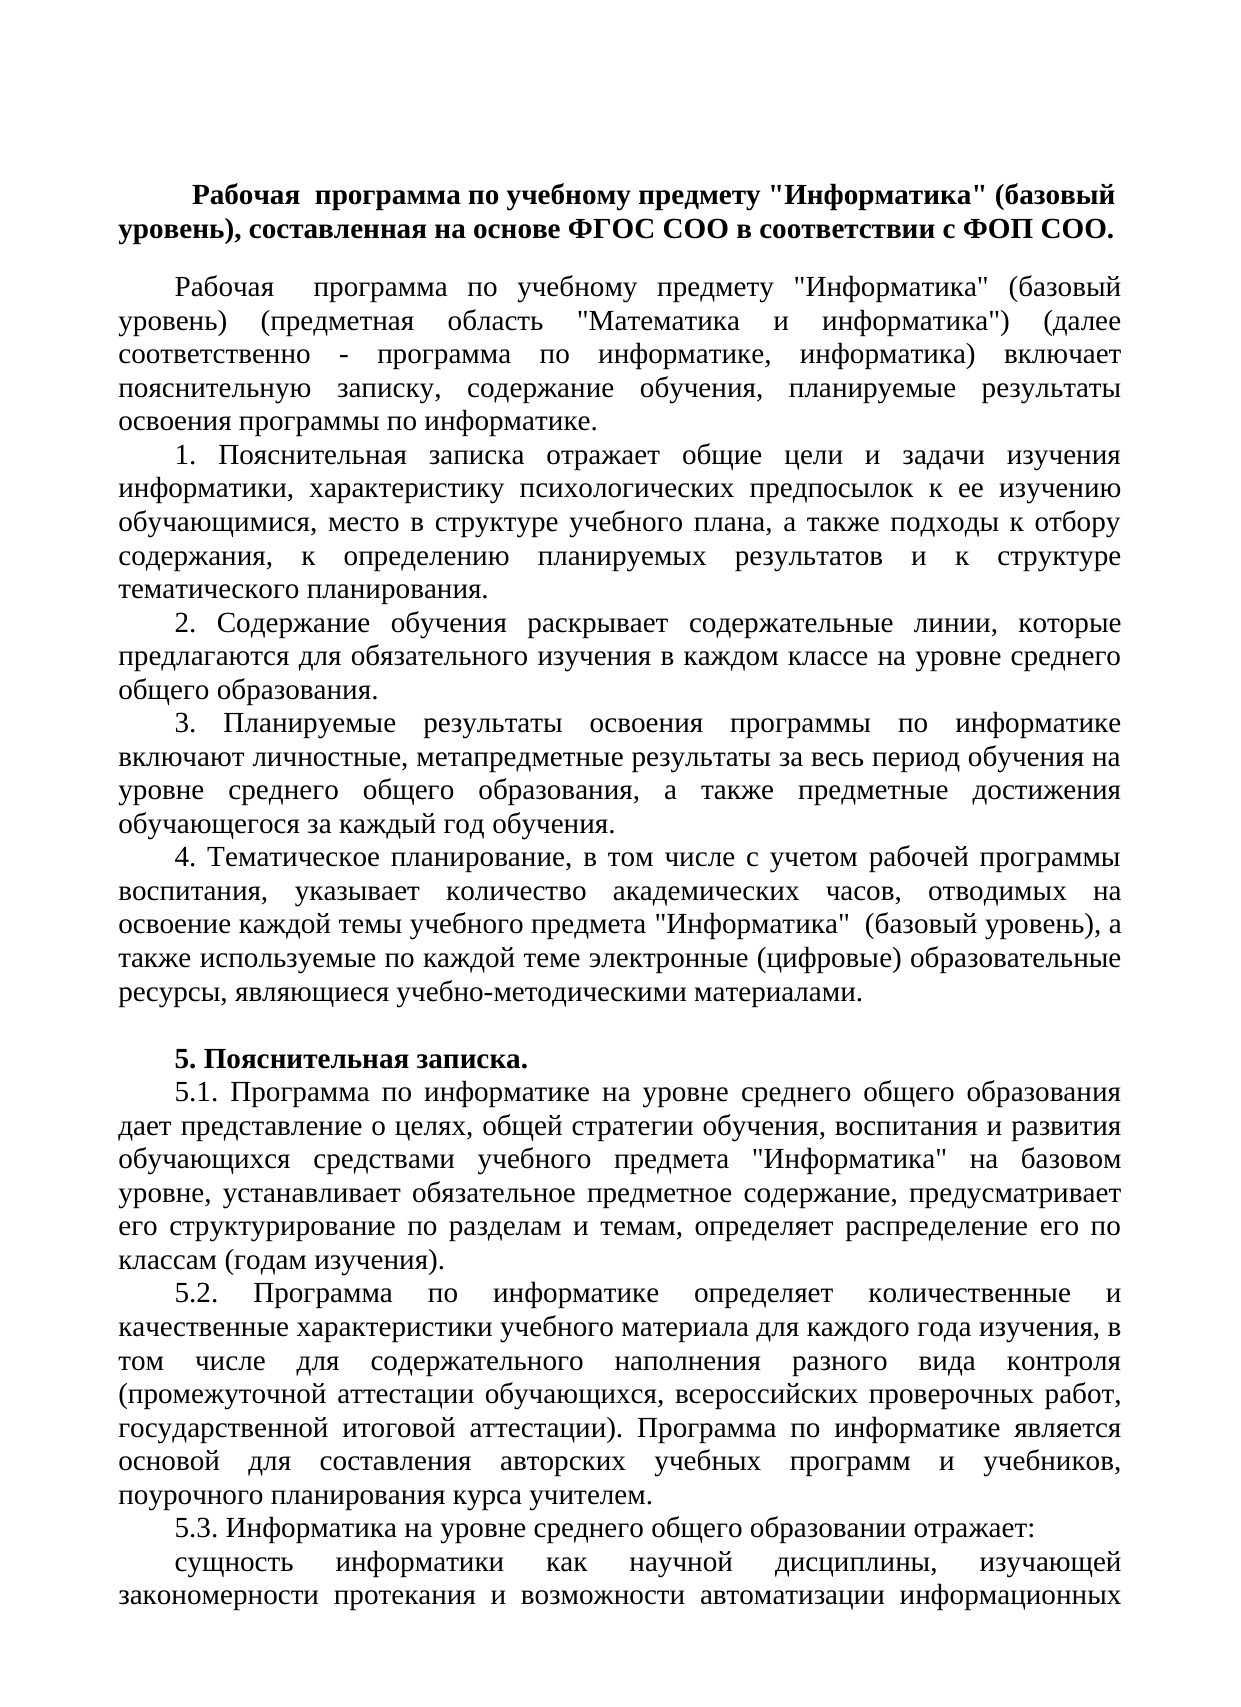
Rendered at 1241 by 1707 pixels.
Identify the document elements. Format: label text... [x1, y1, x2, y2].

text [118, 1544, 1122, 1611]
text 4. Тематическое планирование, в том числе с учетом рабочей программы воспитания, указывает количество академических часов, отводимых на освоение каждой темы учебного предмета "Информатика" (базовый уровень), а также используемые по каждой теме электронные (цифровые) образовательные ресурсы, являющиеся учебно-методическими материалами. [118, 839, 1122, 1007]
text 5.3. Информатика на уровне среднего общего образовании отражает: [118, 1510, 1122, 1544]
text 5.1. Программа по информатике на уровне среднего общего образования дает представление о целях, общей стратегии обучения, воспитания и развития обучающихся средствами учебного предмета "Информатика" на базовом уровне, устанавливает обязательное предметное содержание, предусматривает его структурирование по разделам и темам, определяет распределение его по классам (годам изучения). [118, 1074, 1122, 1276]
text 3. Планируемые результаты освоения программы по информатике включают личностные, метапредметные результаты за весь период обучения на уровне среднего общего образования, а также предметные достижения обучающегося за каждый год обучения. [118, 705, 1122, 839]
text 2. Содержание обучения раскрывает содержательные линии, которые предлагаются для обязательного изучения в каждом классе на уровне среднего общего образования. [118, 605, 1122, 705]
text 1. Пояснительная записка отражает общие цели и задачи изучения информатики, характеристику психологических предпосылок к ее изучению обучающимися, место в структуре учебного плана, а также подходы к отбору содержания, к определению планируемых результатов и к структуре тематического планирования. [118, 437, 1122, 605]
text 5.2. Программа по информатике определяет количественные и качественные характеристики учебного материала для каждого года изучения, в том числе для содержательного наполнения разного вида контроля (промежуточной аттестации обучающихся, всероссийских проверочных работ, государственной итоговой аттестации). Программа по информатике является основой для составления авторских учебных программ и учебников, поурочного планирования курса учителем. [118, 1276, 1122, 1510]
text Рабочая программа по учебному предмету "Информатика" (базовый уровень) (предметная область "Математика и информатика") (далее соответственно - программа по информатике, информатика) включает пояснительную записку, содержание обучения, планируемые результаты освоения программы по информатике. [118, 269, 1122, 437]
text Рабочая программа по учебному предмету "Информатика" (базовый уровень), составленная на основе ФГОС СОО в соответствии с ФОП СОО. [118, 177, 1122, 244]
text 5. Пояснительная записка. [118, 1041, 1122, 1074]
